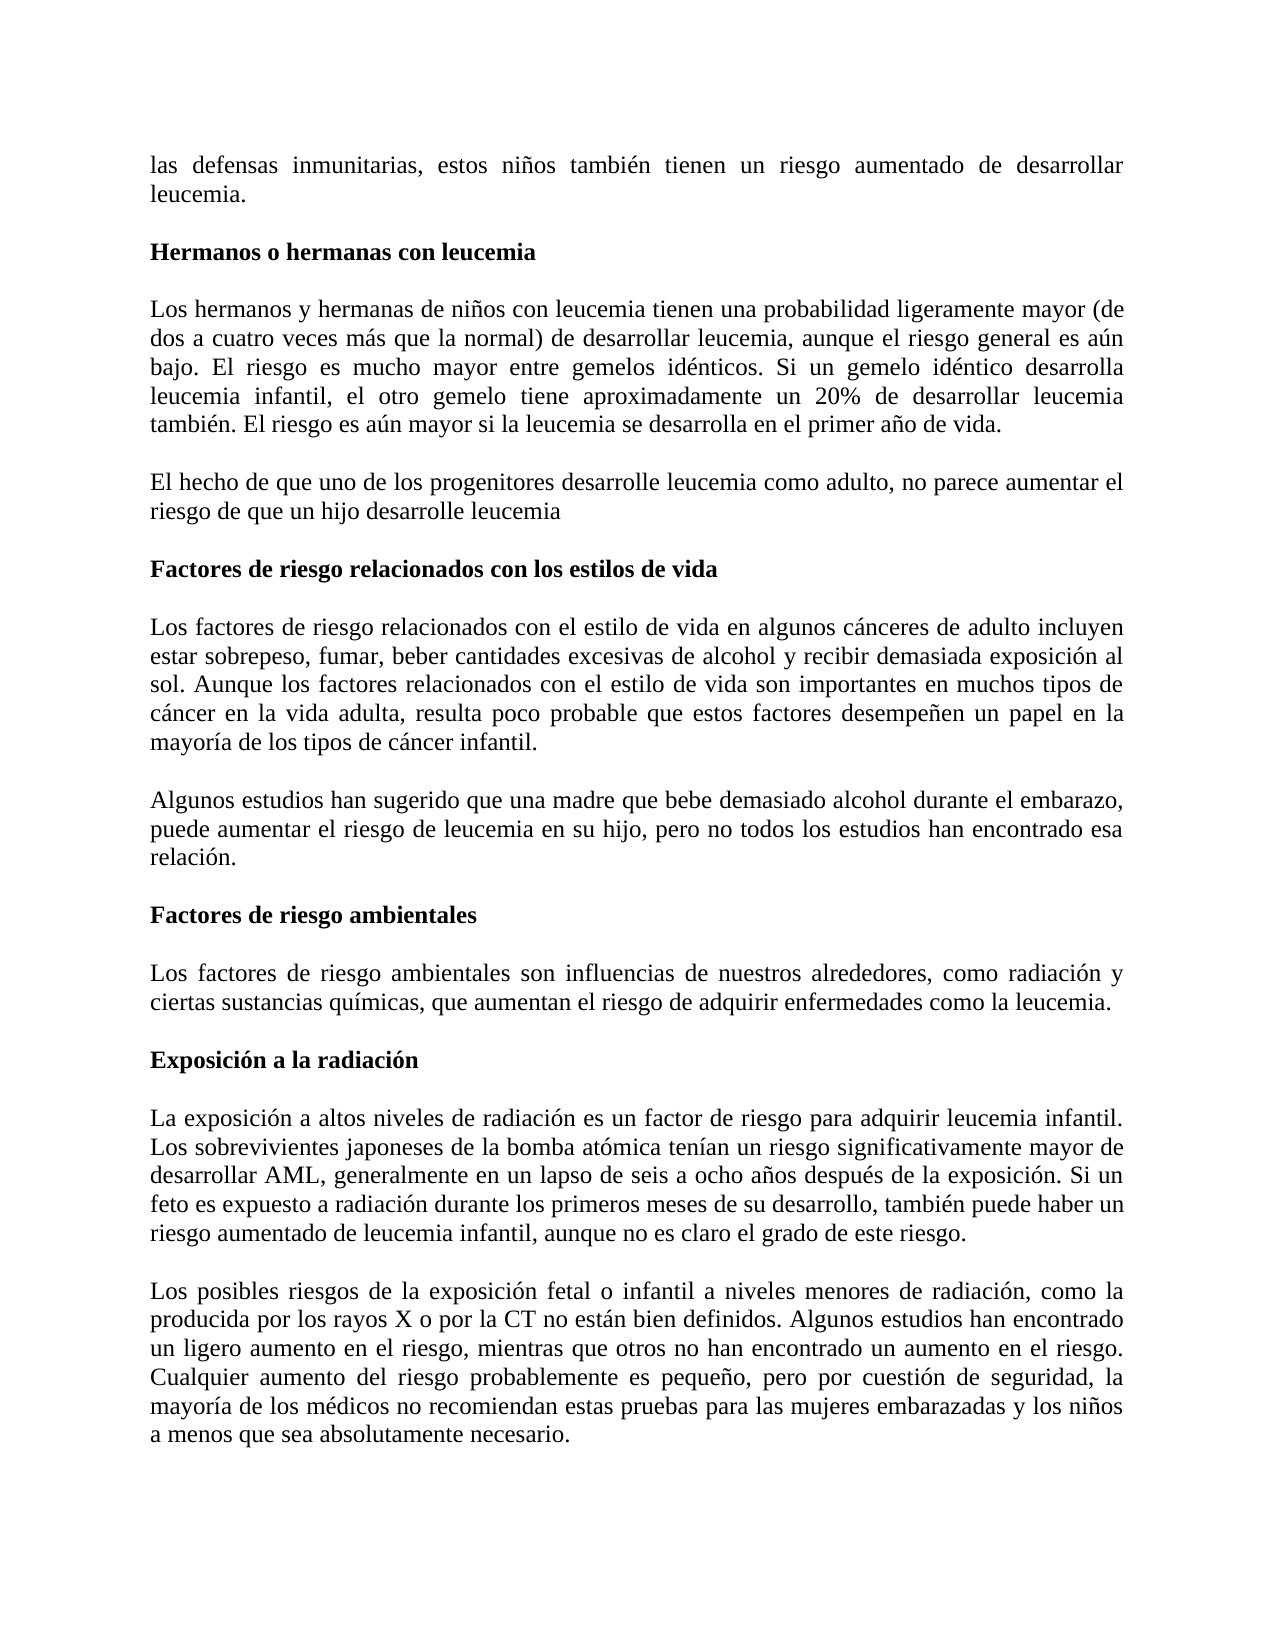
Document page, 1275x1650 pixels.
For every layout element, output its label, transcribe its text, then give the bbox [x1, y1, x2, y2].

text Los posibles riesgos de la exposición fetal o infantil a niveles menores de radiación, como la producida por los rayos X o por la CT no están bien definidos. Algunos estudios han encontrado un ligero aumento en el riesgo, mientras que otros no han encontrado un aumento en el riesgo. Cualquier aumento del riesgo probablemente es pequeño, pero por cuestión de seguridad, la mayoría de los médicos no recomiendan estas pruebas para las mujeres embarazadas y los niños a menos que sea absolutamente necesario. [150, 1276, 1125, 1448]
text Los factores de riesgo relacionados con el estilo de vida en algunos cánceres de adulto incluyen estar sobrepeso, fumar, beber cantidades excesivas de alcohol y recibir demasiada exposición al sol. Aunque los factores relacionados con el estilo de vida son importantes en muchos tipos de cáncer en la vida adulta, resulta poco probable que estos factores desempeñen un papel en la mayoría de los tipos de cáncer infantil. [150, 612, 1125, 756]
text Hermanos o hermanas con leucemia [150, 237, 1125, 265]
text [150, 150, 1125, 207]
text Factores de riesgo relacionados con los estilos de vida [150, 554, 1125, 583]
text Los factores de riesgo ambientales son influencias de nuestros alrededores, como radiación y ciertas sustancias químicas, que aumentan el riesgo de adquirir enfermedades como la leucemia. [150, 958, 1125, 1016]
text Algunos estudios han sugerido que una madre que bebe demasiado alcohol durante el embarazo, puede aumentar el riesgo de leucemia en su hijo, pero no todos los estudios han encontrado esa relación. [150, 785, 1125, 871]
text El hecho de que uno de los progenitores desarrolle leucemia como adulto, no parece aumentar el riesgo de que un hijo desarrolle leucemia [150, 467, 1125, 525]
text Factores de riesgo ambientales [150, 900, 1125, 929]
text Los hermanos y hermanas de niños con leucemia tienen una probabilidad ligeramente mayor (de dos a cuatro veces más que la normal) de desarrollar leucemia, aunque el riesgo general es aún bajo. El riesgo es mucho mayor entre gemelos idénticos. Si un gemelo idéntico desarrolla leucemia infantil, el otro gemelo tiene aproximadamente un 20% de desarrollar leucemia también. El riesgo es aún mayor si la leucemia se desarrolla en el primer año de vida. [150, 294, 1125, 438]
text Exposición a la radiación [150, 1045, 1125, 1074]
text La exposición a altos niveles de radiación es un factor de riesgo para adquirir leucemia infantil. Los sobrevivientes japoneses de la bomba atómica tenían un riesgo significativamente mayor de desarrollar AML, generalmente en un lapso de seis a ocho años después de la exposición. Si un feto es expuesto a radiación durante los primeros meses de su desarrollo, también puede haber un riesgo aumentado de leucemia infantil, aunque no es claro el grado de este riesgo. [150, 1103, 1125, 1247]
